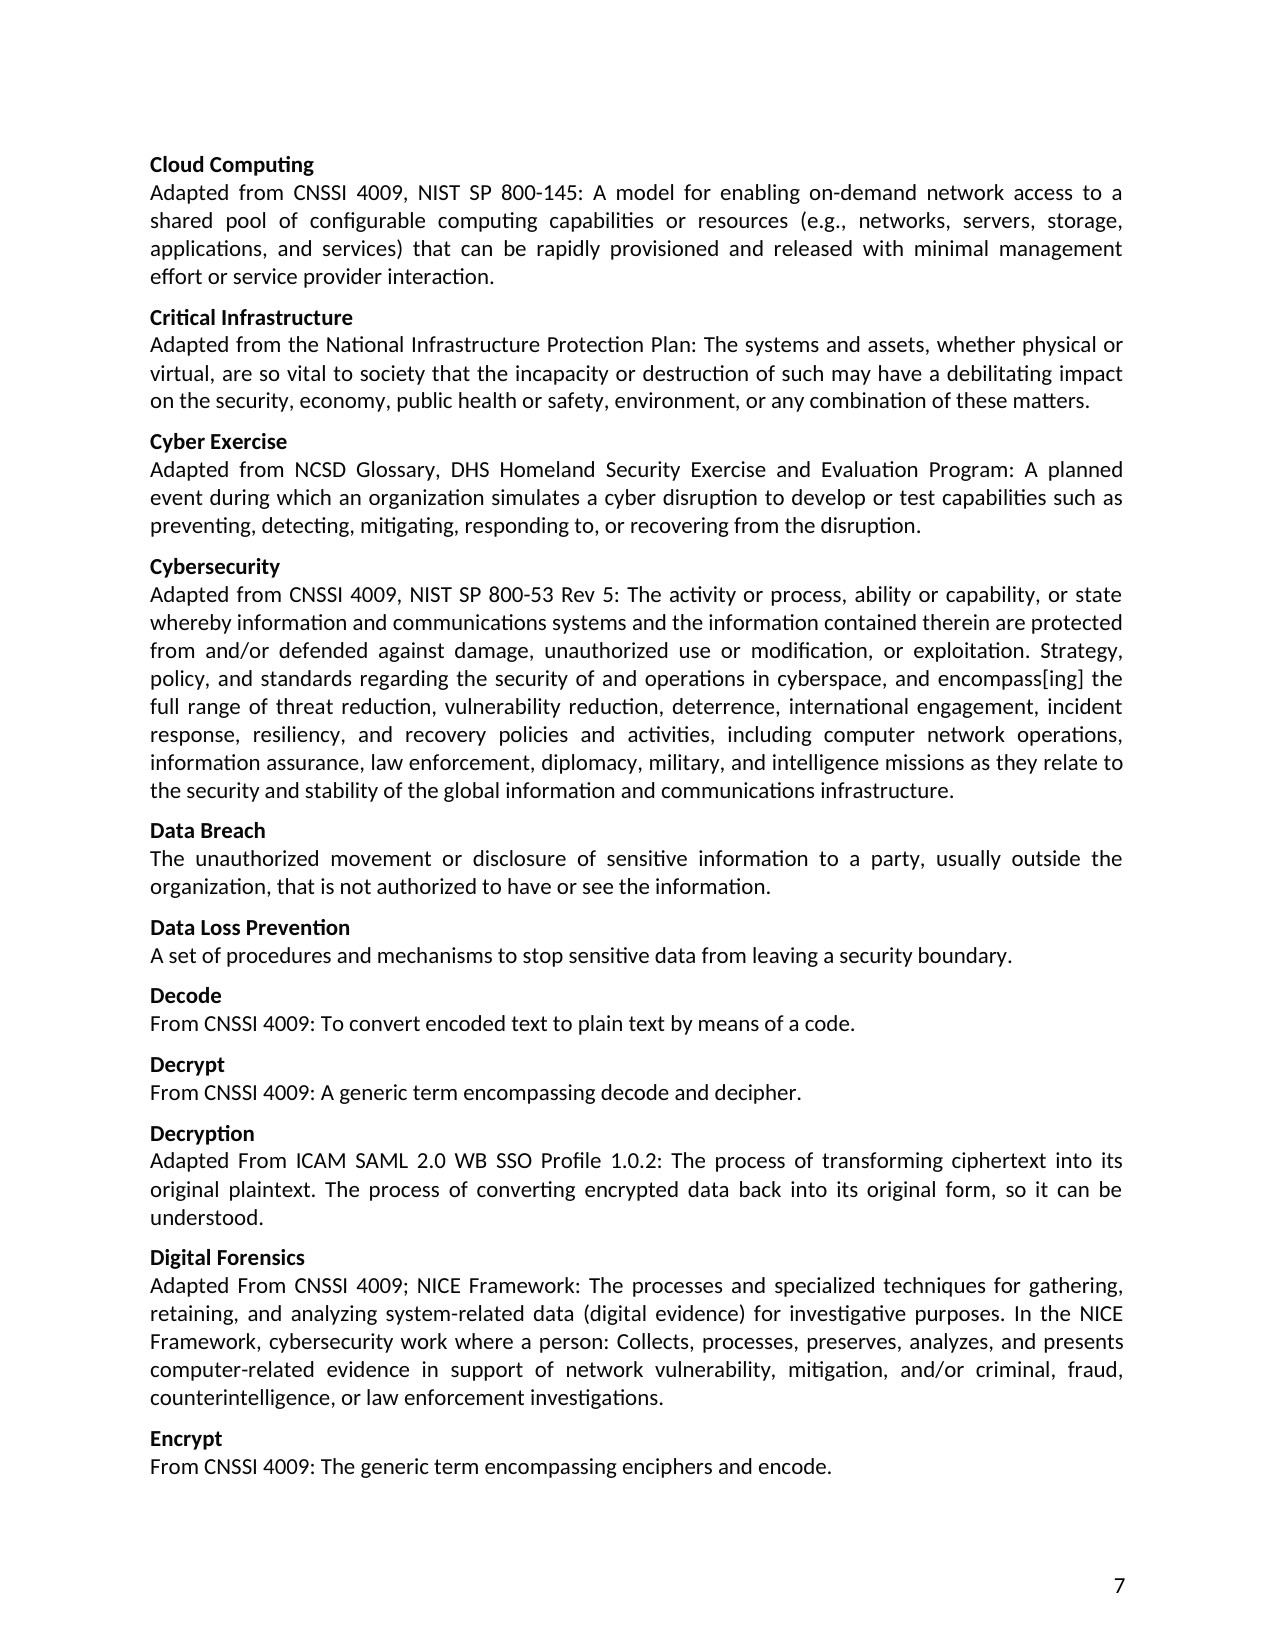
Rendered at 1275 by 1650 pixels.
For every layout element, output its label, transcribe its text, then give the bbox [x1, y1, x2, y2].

text Data Breach [150, 816, 1125, 844]
text Cyber Exercise [150, 427, 1125, 455]
text Adapted from NCSD Glossary, DHS Homeland Security Exercise and Evaluation Program: A planned event during which an organization simulates a cyber disruption to develop or test capabilities such as preventing, detecting, mitigating, responding to, or recovering from the disruption. [150, 455, 1125, 539]
text Decrypt [150, 1050, 1125, 1078]
text From CNSSI 4009: A generic term encompassing decode and decipher. [150, 1078, 1125, 1106]
text Adapted From CNSSI 4009; NICE Framework: The processes and specialized techniques for gathering, retaining, and analyzing system-related data (digital evidence) for investigative purposes. In the NICE Framework, cybersecurity work where a person: Collects, processes, preserves, analyzes, and presents computer-related evidence in support of network vulnerability, mitigation, and/or criminal, fraud, counterintelligence, or law enforcement investigations. [150, 1271, 1125, 1411]
text Data Loss Prevention [150, 913, 1125, 941]
text Cloud Computing [150, 150, 1125, 178]
text Digital Forensics [150, 1243, 1125, 1271]
text From CNSSI 4009: The generic term encompassing enciphers and encode. [150, 1452, 1125, 1480]
text Adapted From ICAM SAML 2.0 WB SSO Profile 1.0.2: The process of transforming ciphertext into its original plaintext. The process of converting encrypted data back into its original form, so it can be understood. [150, 1147, 1125, 1231]
text The unauthorized movement or disclosure of sensitive information to a party, usually outside the organization, that is not authorized to have or see the information. [150, 844, 1125, 901]
text From CNSSI 4009: To convert encoded text to plain text by means of a code. [150, 1009, 1125, 1038]
text A set of procedures and mechanisms to stop sensitive data from leaving a security boundary. [150, 941, 1125, 969]
text Decryption [150, 1119, 1125, 1147]
text Decode [150, 982, 1125, 1009]
text Adapted from CNSSI 4009, NIST SP 800-53 Rev 5: The activity or process, ability or capability, or state whereby information and communications systems and the information contained therein are protected from and/or defended against damage, unauthorized use or modification, or exploitation. Strategy, policy, and standards regarding the security of and operations in cyberspace, and encompass[ing] the full range of threat reduction, vulnerability reduction, deterrence, international engagement, incident response, resiliency, and recovery policies and activities, including computer network operations, information assurance, law enforcement, diplomacy, military, and intelligence missions as they relate to the security and stability of the global information and communications infrastructure. [150, 580, 1125, 804]
text Adapted from the National Infrastructure Protection Plan: The systems and assets, whether physical or virtual, are so vital to society that the incapacity or destruction of such may have a debilitating impact on the security, economy, public health or safety, environment, or any combination of these matters. [150, 331, 1125, 415]
text Encrypt [150, 1424, 1125, 1452]
text Adapted from CNSSI 4009, NIST SP 800-145: A model for enabling on-demand network access to a shared pool of configurable computing capabilities or resources (e.g., networks, servers, storage, applications, and services) that can be rapidly provisioned and released with minimal management effort or service provider interaction. [150, 178, 1125, 290]
text Critical Infrastructure [150, 303, 1125, 331]
text Cybersecurity [150, 552, 1125, 580]
